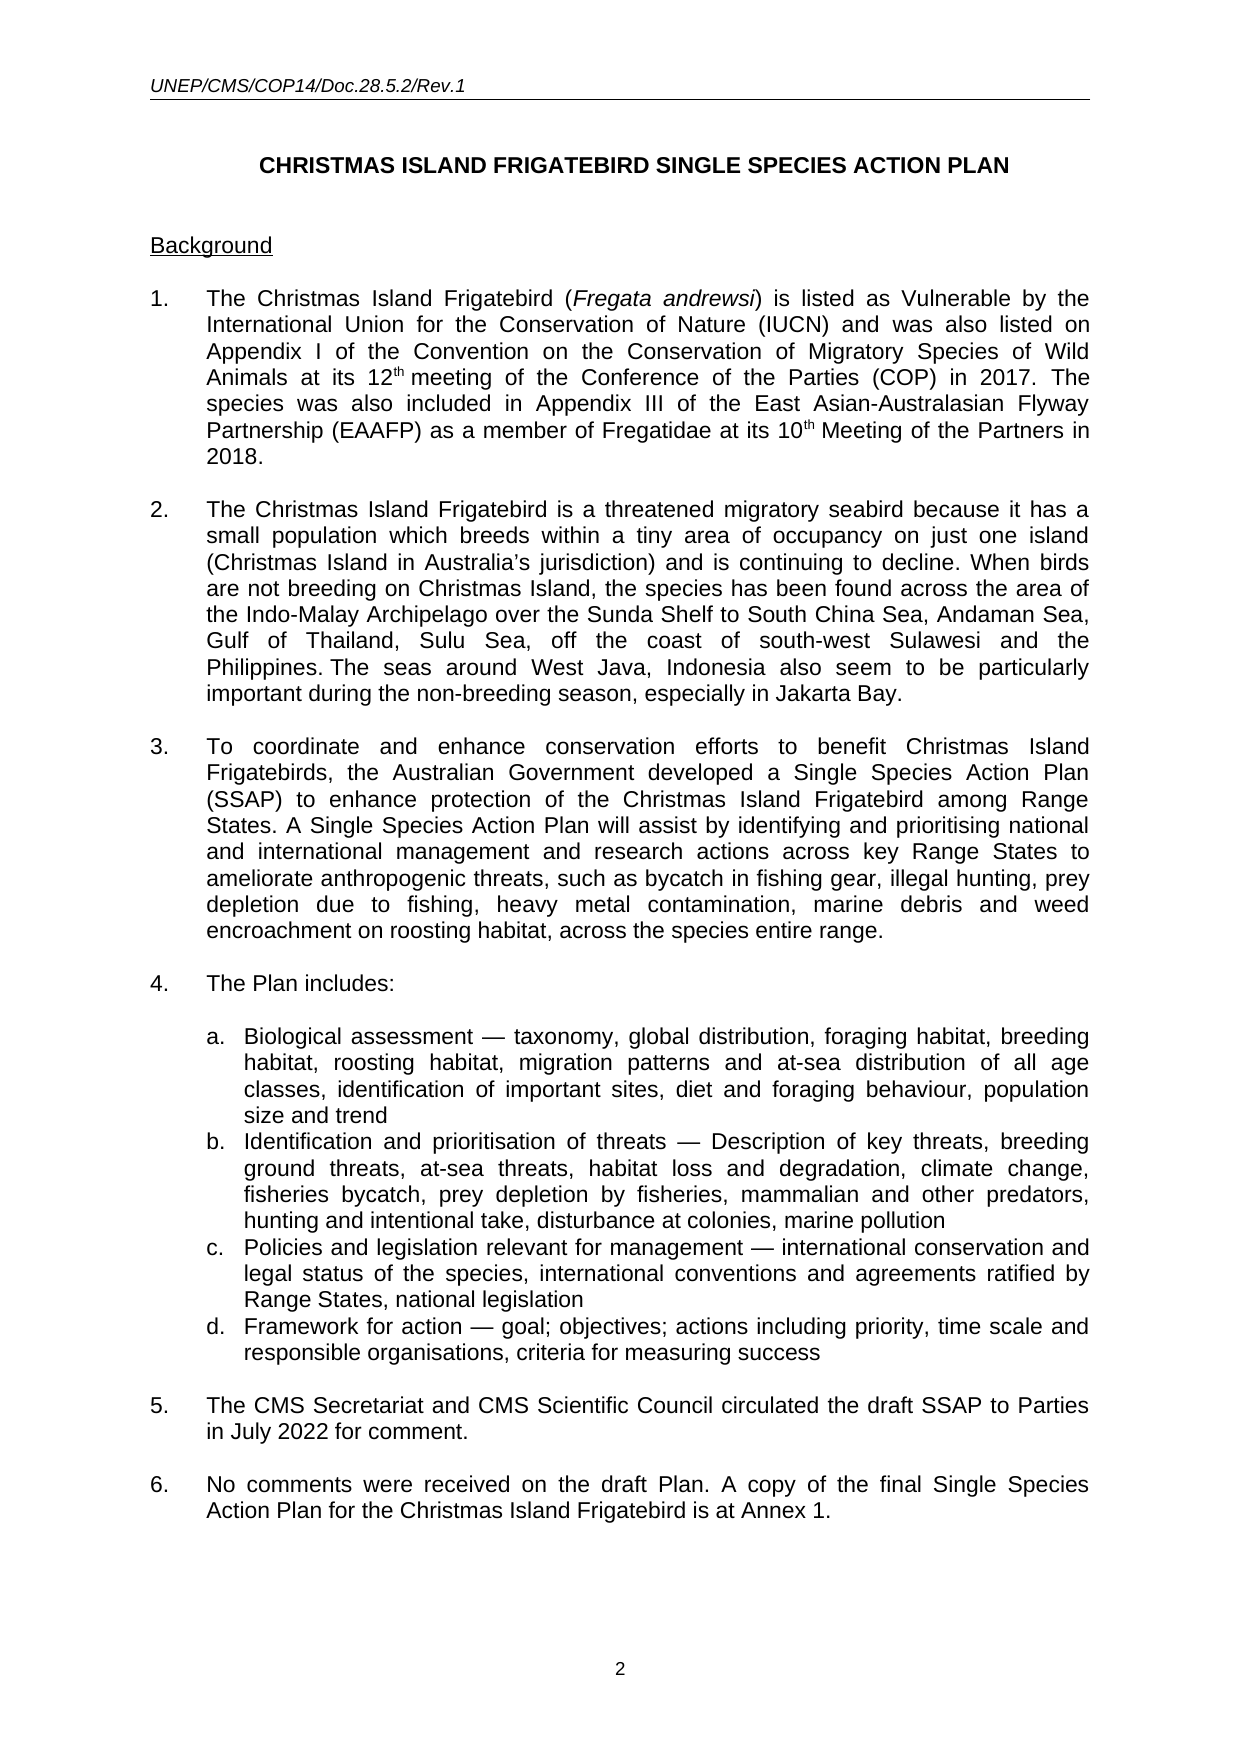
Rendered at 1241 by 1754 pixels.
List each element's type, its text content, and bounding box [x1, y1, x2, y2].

list Biological assessment — taxonomy, global distribution, foraging habitat, breeding habitat, roosting habitat, migration patterns and at-sea distribution of all age classes, identification of important sites, diet and foraging behaviour, population size and trend [206, 1023, 1090, 1128]
list To coordinate and enhance conservation efforts to benefit Christmas Island Frigatebirds, the Australian Government developed a Single Species Action Plan (SSAP) to enhance protection of the Christmas Island Frigatebird among Range States. A Single Species Action Plan will assist by identifying and prioritising national and international management and research actions across key Range States to ameliorate anthropogenic threats, such as bycatch in fishing gear, illegal hunting, prey depletion due to fishing, heavy metal contamination, marine debris and weed encroachment on roosting habitat, across the species entire range. [150, 733, 1090, 944]
text Background [150, 232, 1090, 258]
list Framework for action — goal; objectives; actions including priority, time scale and responsible organisations, criteria for measuring success [206, 1313, 1090, 1365]
list The Plan includes: [150, 970, 1090, 996]
text CHRISTMAS ISLAND FRIGATEBIRD SINGLE SPECIES ACTION PLAN [141, 152, 1128, 178]
list The CMS Secretariat and CMS Scientific Council circulated the draft SSAP to Parties in July 2022 for comment. [150, 1392, 1090, 1444]
list No comments were received on the draft Plan. A copy of the final Single Species Action Plan for the Christmas Island Frigatebird is at Annex 1. [150, 1471, 1090, 1523]
list Identification and prioritisation of threats — Description of key threats, breeding ground threats, at-sea threats, habitat loss and degradation, climate change, fisheries bycatch, prey depletion by fisheries, mammalian and other predators, hunting and intentional take, disturbance at colonies, marine pollution [206, 1128, 1090, 1234]
list Policies and legislation relevant for management — international conservation and legal status of the species, international conventions and agreements ratified by Range States, national legislation [206, 1234, 1090, 1313]
list The Christmas Island Frigatebird is a threatened migratory seabird because it has a small population which breeds within a tiny area of occupancy on just one island (Christmas Island in Australia’s jurisdiction) and is continuing to decline. When birds are not breeding on Christmas Island, the species has been found across the area of the Indo-Malay Archipelago over the Sunda Shelf to South China Sea, Andaman Sea, Gulf of Thailand, Sulu Sea, off the coast of south-west Sulawesi and the Philippines. The seas around West Java, Indonesia also seem to be particularly important during the non-breeding season, especially in Jakarta Bay. [150, 496, 1090, 707]
list The Christmas Island Frigatebird (Fregata andrewsi) is listed as Vulnerable by the International Union for the Conservation of Nature (IUCN) and was also listed on Appendix I of the Convention on the Conservation of Migratory Species of Wild Animals at its 12th meeting of the Conference of the Parties (COP) in 2017. The species was also included in Appendix III of the East Asian-Australasian Flyway Partnership (EAAFP) as a member of Fregatidae at its 10th Meeting of the Partners in 2018. [150, 285, 1090, 469]
